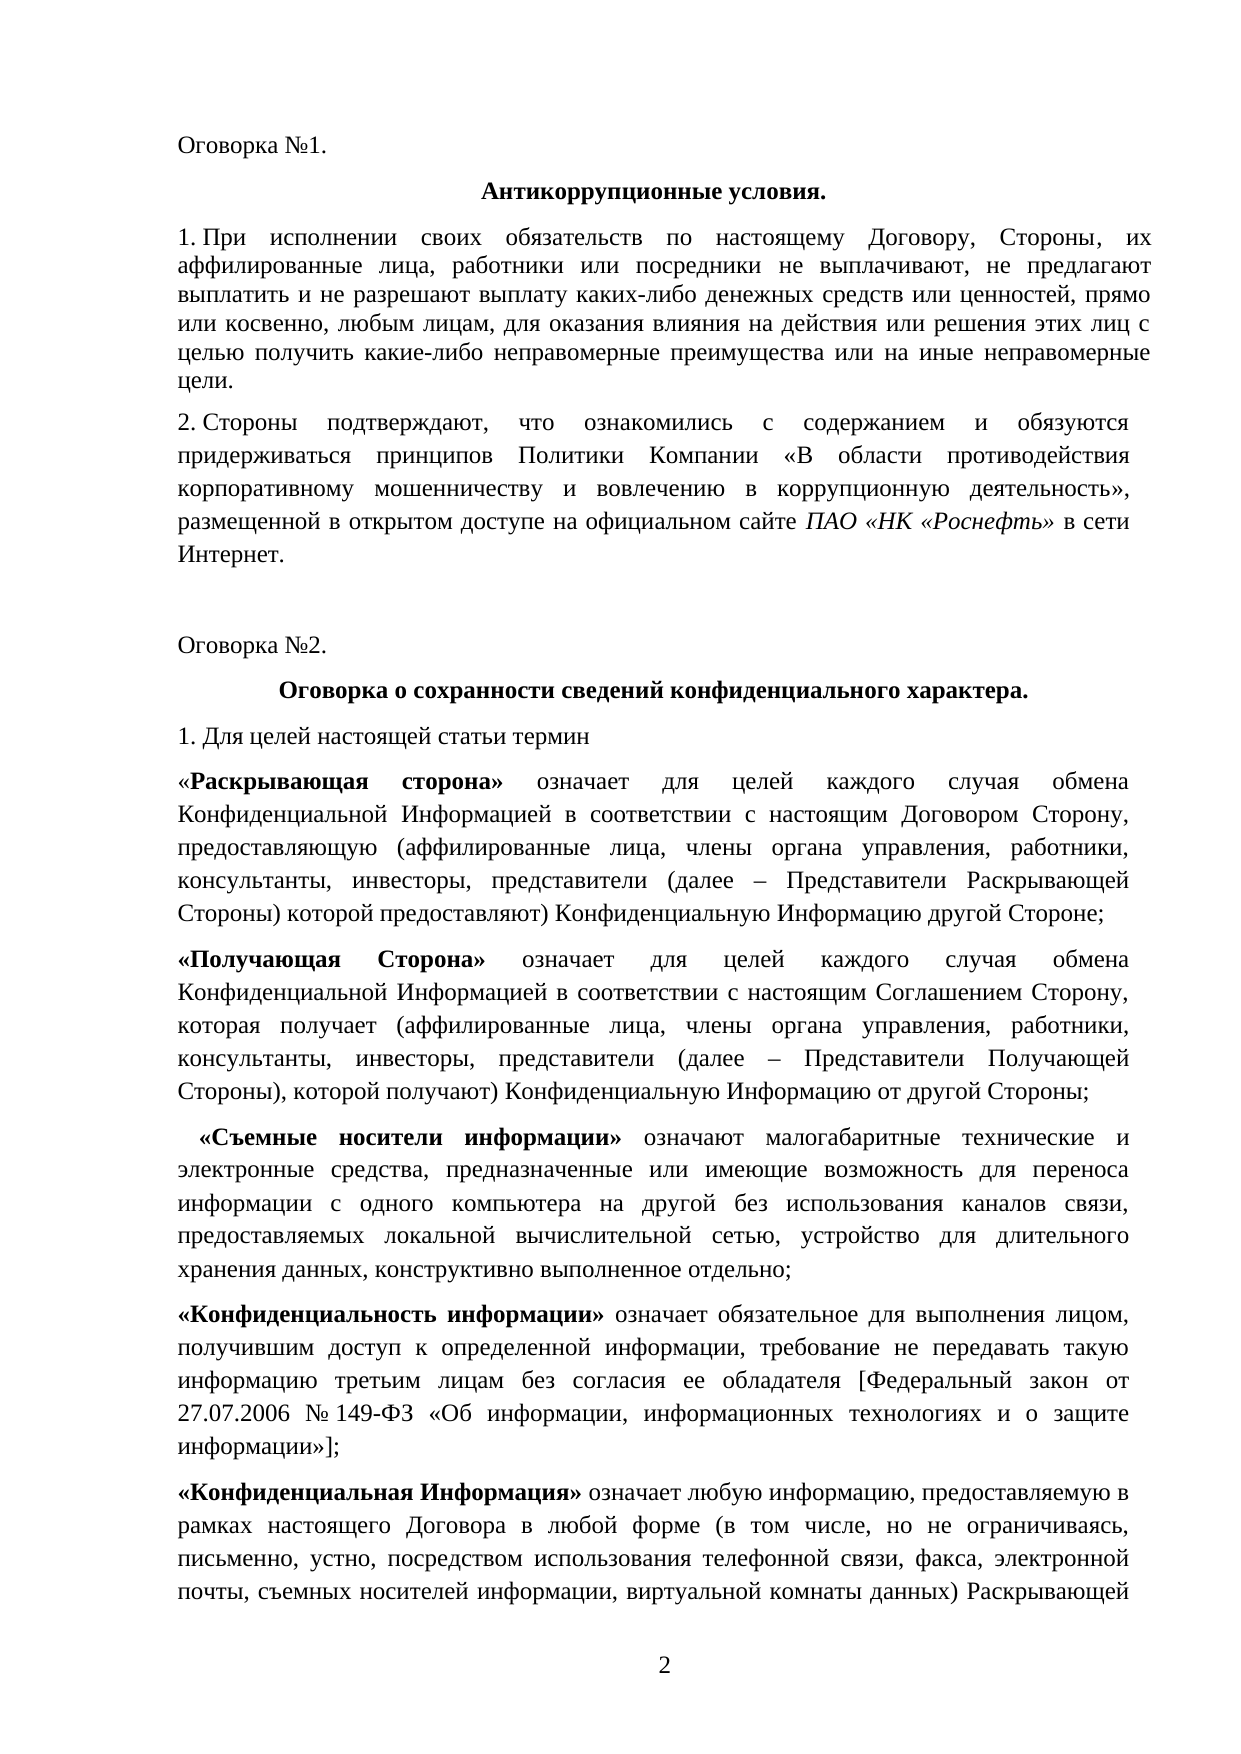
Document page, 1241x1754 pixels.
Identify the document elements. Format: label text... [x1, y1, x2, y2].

text «Раскрывающая сторона» означает для целей каждого случая обмена Конфиденциальной Информацией в соответствии с настоящим Договором Сторону, предоставляющую (аффилированные лица, члены органа управления, работники, консультанты, инвесторы, представители (далее – Представители Раскрывающей Стороны) которой предоставляют) Конфиденциальную Информацию другой Стороне; [177, 766, 1130, 927]
text «Съемные носители информации» означают малогабаритные технические и электронные средства, предназначенные или имеющие возможность для переноса информации с одного компьютера на другой без использования каналов связи, предоставляемых локальной вычислительной сетью, устройство для длительного хранения данных, конструктивно выполненное отдельно; [177, 1122, 1130, 1282]
list При исполнении своих обязательств по настоящему Договору, Стороны, их аффилированные лица, работники или посредники не выплачивают, не предлагают выплатить и не разрешают выплату каких-либо денежных средств или ценностей, прямо или косвенно, любым лицам, для оказания влияния на действия или решения этих лиц с целью получить какие-либо неправомерные преимущества или на иные неправомерные цели. [177, 222, 1152, 394]
text Оговорка №2. [177, 630, 1130, 658]
text Антикоррупционные условия. [177, 176, 1130, 205]
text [177, 1477, 1130, 1604]
text Оговорка о сохранности сведений конфиденциального характера. [177, 675, 1130, 704]
text Оговорка №1. [177, 131, 1130, 159]
text 1. Для целей настоящей статьи термин [177, 721, 1130, 749]
text «Конфиденциальность информации» означает обязательное для выполнения лицом, получившим доступ к определенной информации, требование не передавать такую информацию третьим лицам без согласия ее обладателя [Федеральный закон от 27.07.2006 № 149-ФЗ «Об информации, информационных технологиях и о защите информации»]; [177, 1299, 1130, 1460]
text «Получающая Сторона» означает для целей каждого случая обмена Конфиденциальной Информацией в соответствии с настоящим Соглашением Сторону, которая получает (аффилированные лица, члены органа управления, работники, консультанты, инвесторы, представители (далее – Представители Получающей Стороны), которой получают) Конфиденциальную Информацию от другой Стороны; [177, 944, 1130, 1105]
list Стороны подтверждают, что ознакомились с содержанием и обязуются придерживаться принципов Политики Компании «В области противодействия корпоративному мошенничеству и вовлечению в коррупционную деятельность», размещенной в открытом доступе на официальном сайте ПАО «НК «Роснефть» в сети Интернет. [177, 407, 1130, 567]
